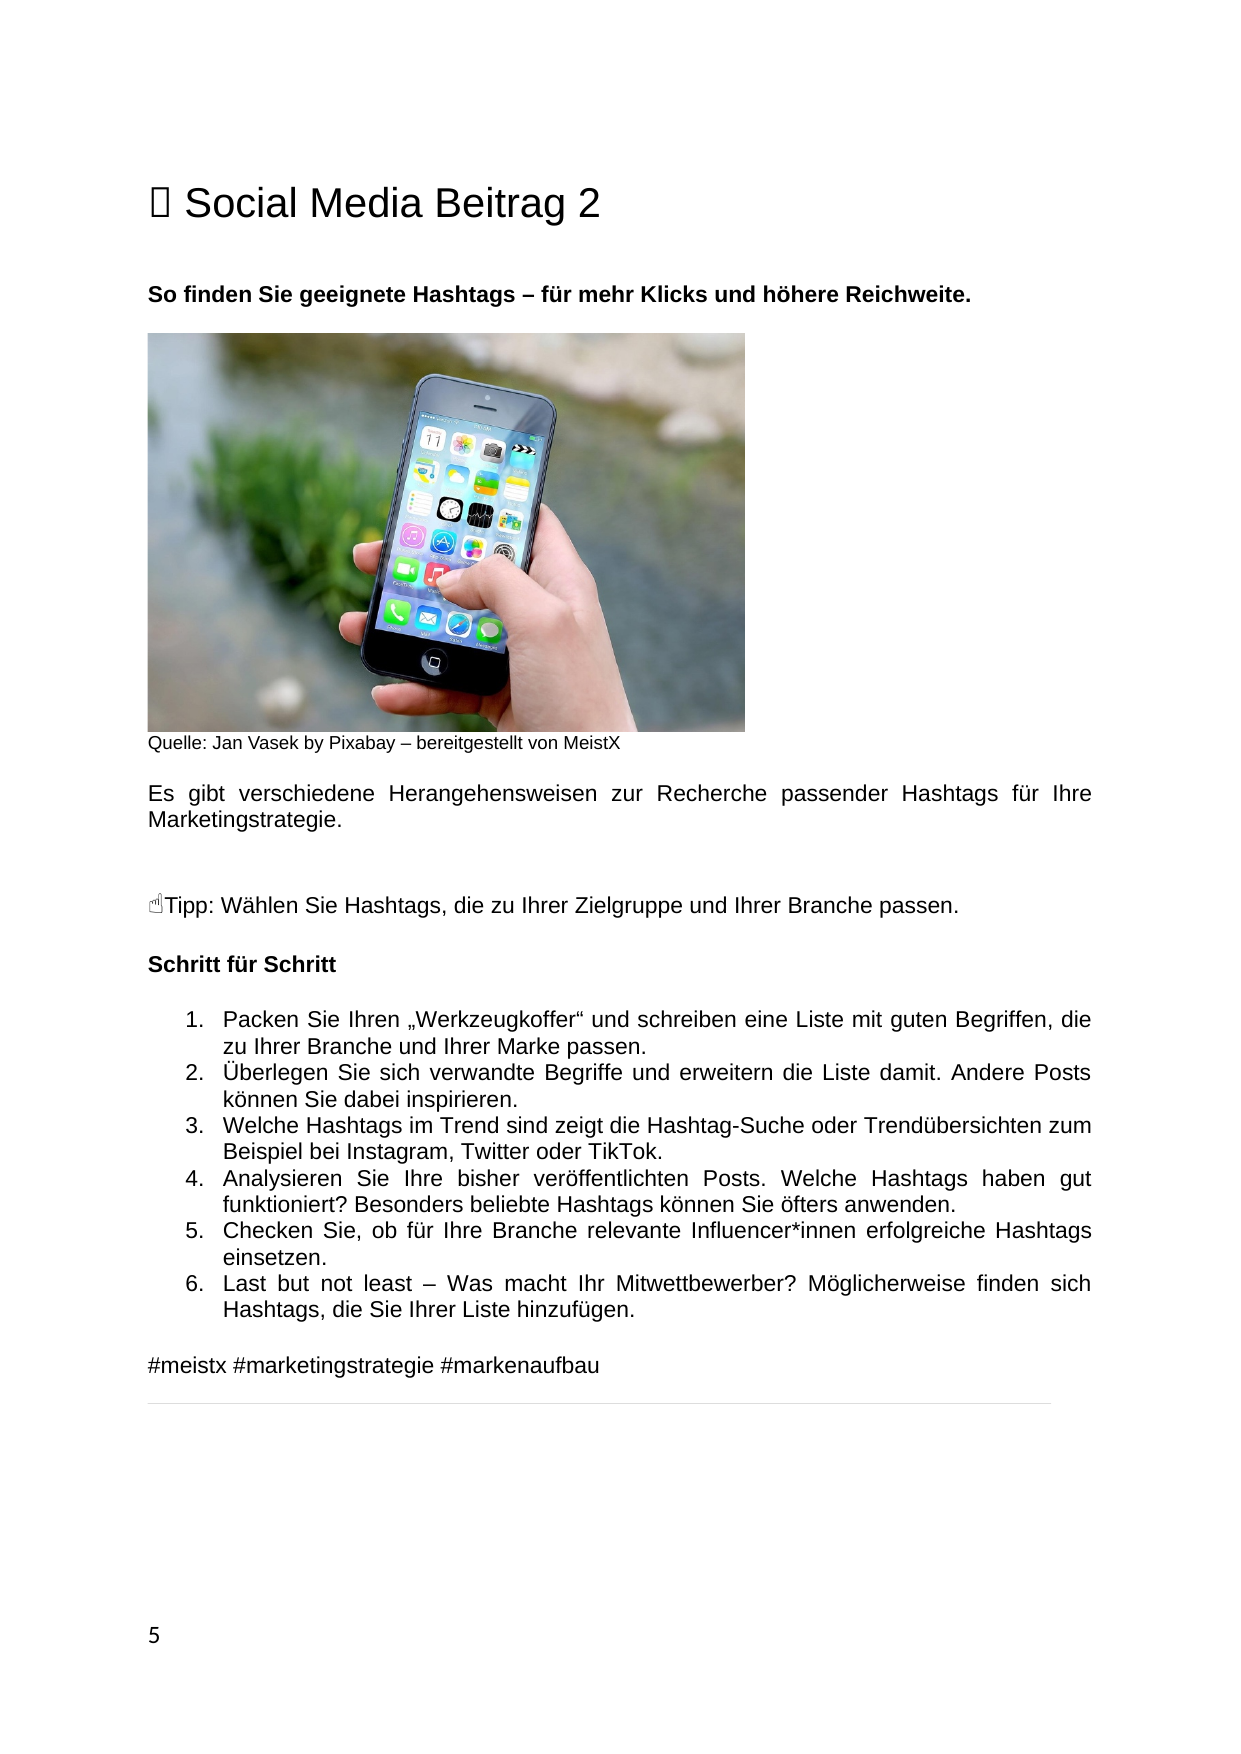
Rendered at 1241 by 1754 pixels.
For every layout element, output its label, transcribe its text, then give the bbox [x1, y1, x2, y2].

picture [147, 333, 745, 732]
list Checken Sie, ob für Ihre Branche relevante Influencer*innen erfolgreiche Hashtags einsetzen. [185, 1217, 1093, 1270]
list Packen Sie Ihren „Werkzeugkoffer“ und schreiben eine Liste mit guten Begriffen, die zu Ihrer Branche und Ihrer Marke passen. [185, 1006, 1093, 1059]
text Schritt für Schritt [148, 951, 1093, 977]
text Quelle: Jan Vasek by Pixabay – bereitgestellt von MeistX [148, 732, 1093, 753]
text #meistx #marketingstrategie #markenaufbau [148, 1352, 1093, 1378]
list Überlegen Sie sich verwandte Begriffe und erweitern die Liste damit. Andere Posts können Sie dabei inspirieren. [185, 1059, 1093, 1112]
text 📱 Social Media Beitrag 2 [148, 173, 1093, 229]
list Last but not least – Was macht Ihr Mitwettbewerber? Möglicherweise finden sich Hashtags, die Sie Ihrer Liste hinzufügen. [185, 1270, 1093, 1323]
text Es gibt verschiedene Herangehensweisen zur Recherche passender Hashtags für Ihre Marketingstrategie. [148, 779, 1093, 832]
text So finden Sie geeignete Hashtags – für mehr Klicks und höhere Reichweite. [148, 281, 1093, 307]
list Welche Hashtags im Trend sind zeigt die Hashtag-Suche oder Trendübersichten zum Beispiel bei Instagram, Twitter oder TikTok. [185, 1112, 1093, 1164]
list Analysieren Sie Ihre bisher veröffentlichten Posts. Welche Hashtags haben gut funktioniert? Besonders beliebte Hashtags können Sie öfters anwenden. [185, 1164, 1093, 1217]
text ☝️Tipp: Wählen Sie Hashtags, die zu Ihrer Zielgruppe und Ihrer Branche passen. [148, 885, 1093, 922]
